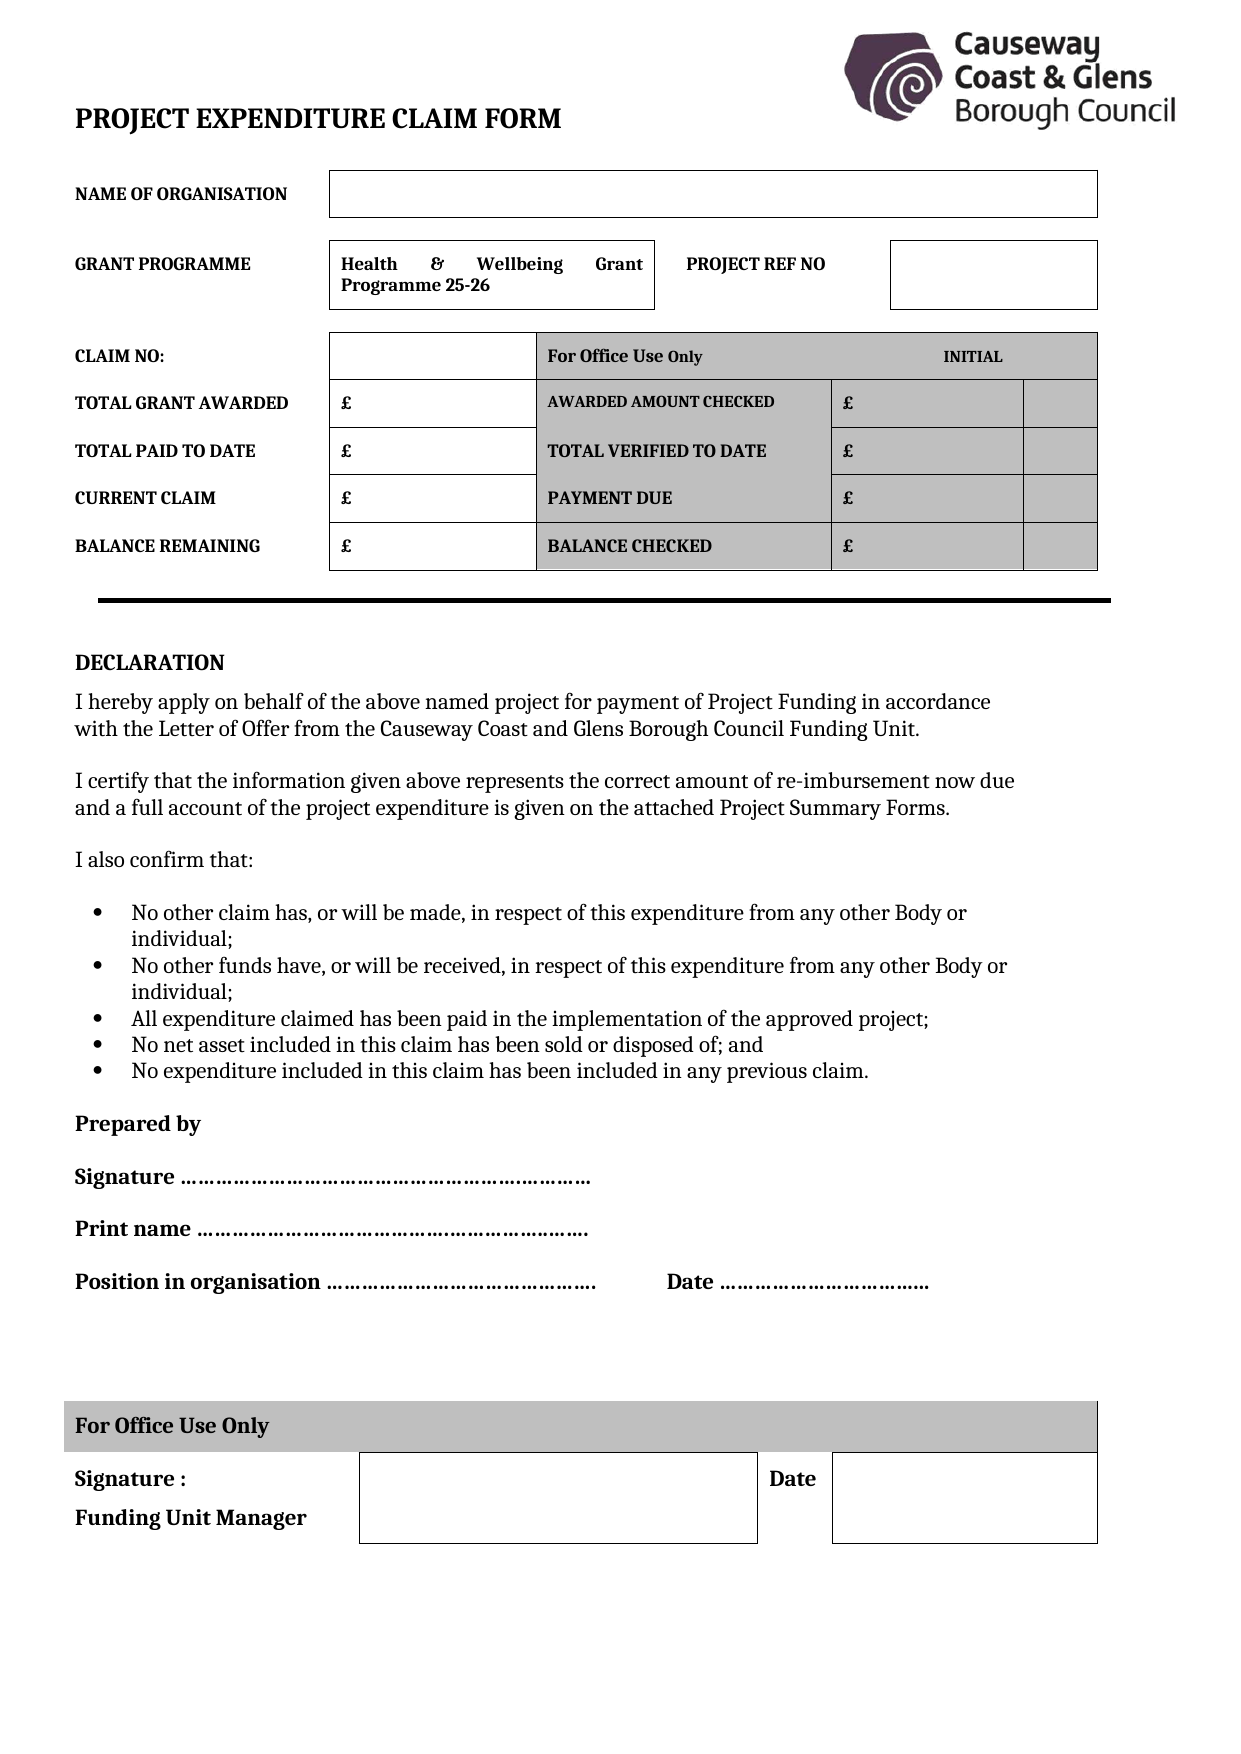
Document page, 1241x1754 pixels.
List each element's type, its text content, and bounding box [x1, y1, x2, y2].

table_cell £ [832, 523, 1023, 569]
table_cell TOTAL VERIFIED TO DATE [537, 427, 831, 474]
table_cell [1024, 523, 1097, 569]
table_cell BALANCE CHECKED [537, 523, 831, 569]
list No other funds have, or will be received, in respect of this expenditure from any other Body or [94, 953, 1165, 979]
text and a full account of the project expenditure is given on the attached Project Summary Forms. [75, 794, 1165, 821]
table_header [330, 171, 1097, 217]
list No expenditure included in this claim has been included in any previous claim. [94, 1058, 1165, 1084]
picture [840, 23, 1178, 130]
table_cell [833, 1453, 1097, 1543]
table_cell [1024, 428, 1097, 474]
table_cell £ [832, 475, 1023, 522]
table_header For Office Use Only INITIAL [537, 333, 1097, 379]
table_cell PAYMENT DUE [537, 474, 831, 522]
table_cell £ [330, 380, 536, 427]
text Print name …………………………………….……………..……. [75, 1216, 1165, 1242]
table_cell Signature : Funding Unit Manager [64, 1452, 359, 1543]
table_header [891, 241, 1097, 309]
text I hereby apply on behalf of the above named project for payment of Project Funding in accordance [75, 689, 1165, 715]
table_cell TOTAL GRANT AWARDED [64, 379, 329, 427]
table_header [330, 333, 536, 379]
table_cell Date [758, 1452, 832, 1543]
table_cell £ [330, 475, 536, 522]
table_cell £ [330, 523, 536, 569]
table_header CLAIM NO: [64, 332, 329, 379]
text DECLARATION [75, 649, 1165, 676]
table_cell CURRENT CLAIM [64, 474, 329, 522]
table_cell [1024, 380, 1097, 427]
text Prepared by [75, 1111, 1165, 1137]
list No net asset included in this claim has been sold or disposed of; and [94, 1032, 1165, 1058]
table_cell [1024, 475, 1097, 522]
text Signature ………………………………………………….………… [75, 1163, 1165, 1190]
table_cell TOTAL PAID TO DATE [64, 427, 329, 474]
table_header Health & Wellbeing Grant Programme 25-26 [330, 241, 654, 309]
text individual; [131, 926, 1165, 953]
table_cell AWARDED AMOUNT CHECKED [537, 380, 831, 427]
list No other claim has, or will be made, in respect of this expenditure from any other Body or [94, 900, 1165, 926]
text Position in organisation ………………………………………. Date ……………………………... [75, 1269, 1165, 1295]
list All expenditure claimed has been paid in the implementation of the approved project; [94, 1005, 1165, 1032]
table_cell £ [832, 380, 1023, 427]
table_cell [360, 1453, 757, 1543]
text with the Letter of Offer from the Causeway Coast and Glens Borough Council Funding Unit. [75, 715, 1165, 742]
table_cell BALANCE REMAINING [64, 522, 329, 569]
text I certify that the information given above represents the correct amount of re-imbursement now due [75, 768, 1165, 794]
table_cell £ [330, 428, 536, 474]
text individual; [131, 979, 1165, 1005]
text PROJECT EXPENDITURE CLAIM FORM [75, 102, 1165, 136]
table_header PROJECT REF NO [655, 240, 890, 309]
table_header GRANT PROGRAMME [64, 240, 329, 309]
table_header NAME OF ORGANISATION [64, 170, 329, 217]
table_cell £ [832, 428, 1023, 474]
text I also confirm that: [75, 847, 1165, 873]
table_header For Office Use Only [64, 1401, 1097, 1452]
